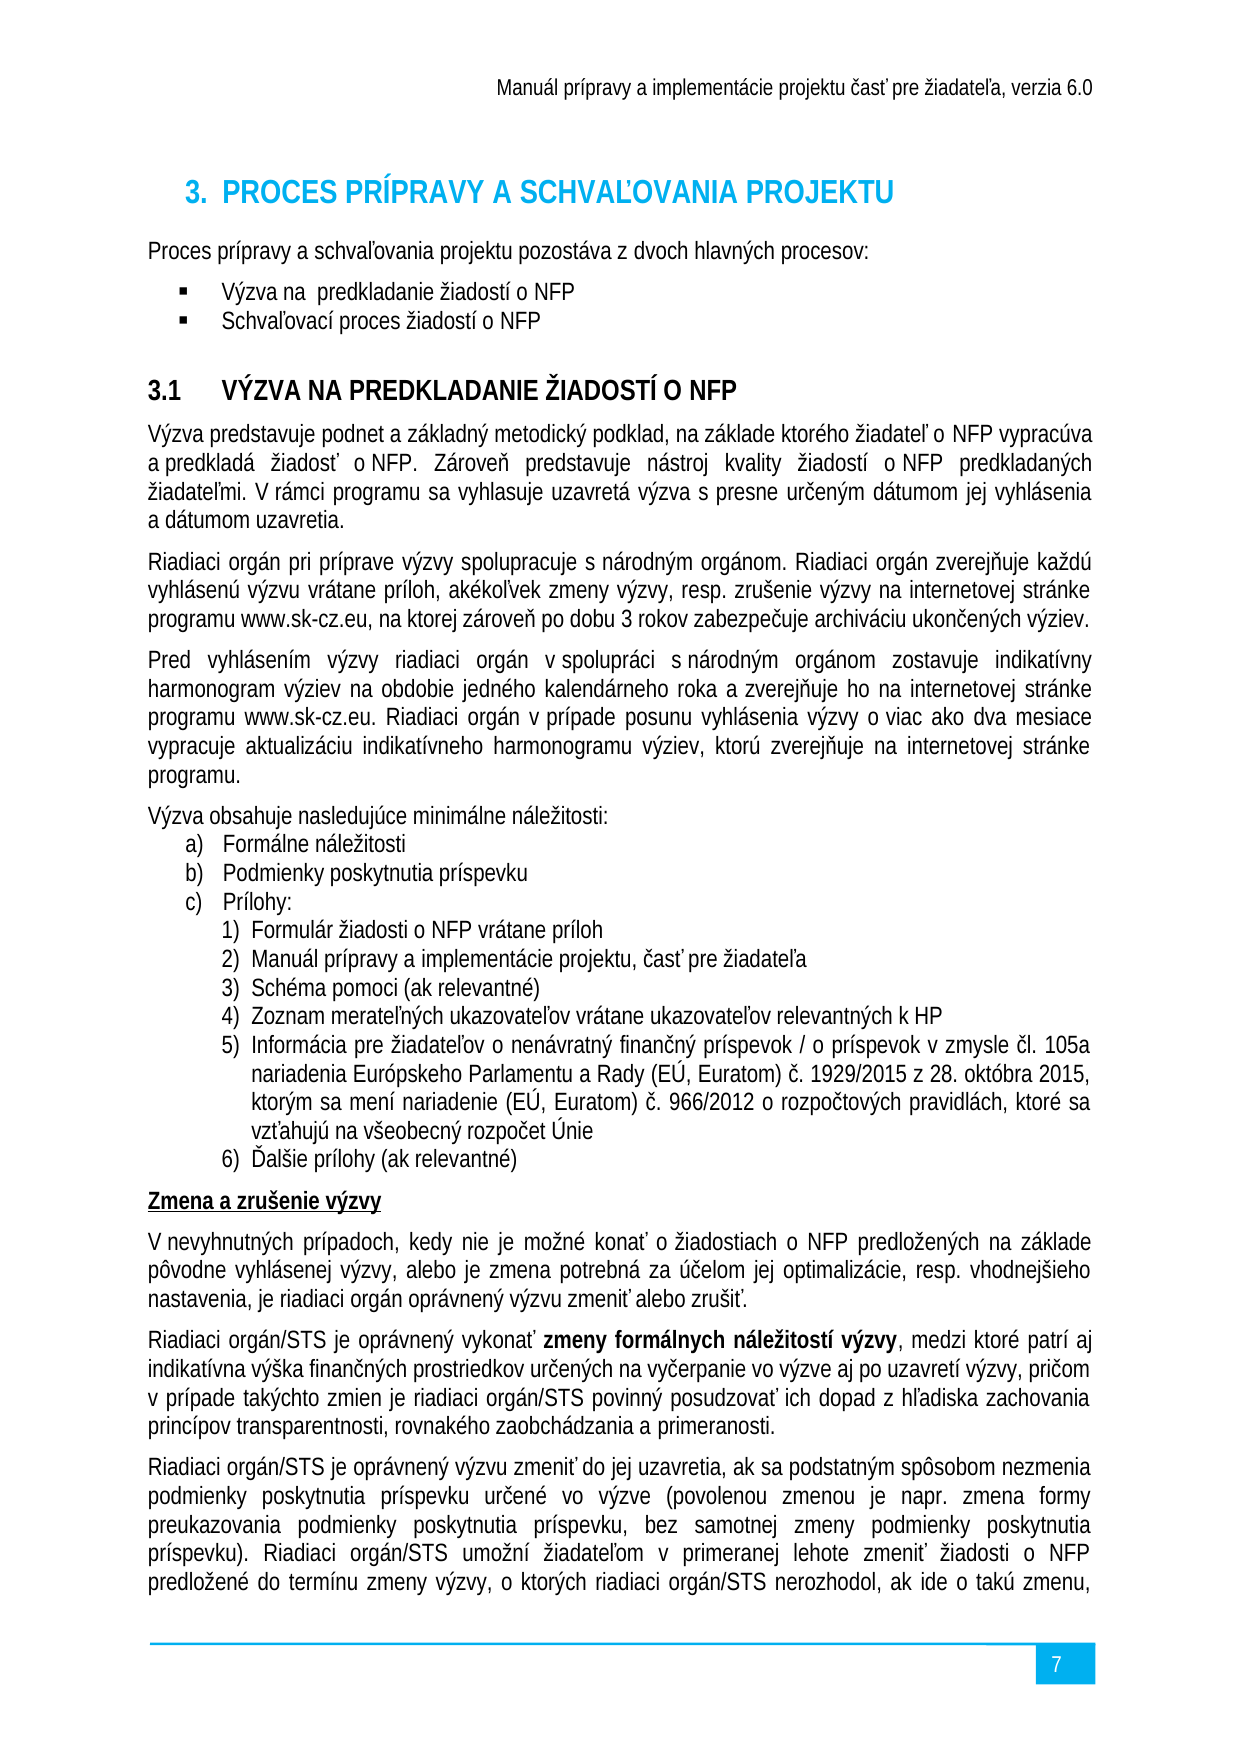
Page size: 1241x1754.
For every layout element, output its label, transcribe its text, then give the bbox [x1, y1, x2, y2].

subtitle Výzva na predkladanie žiadostí o NFP [148, 373, 1093, 407]
list Manuál prípravy a implementácie projektu, časť pre žiadateľa [221, 944, 1093, 973]
text Riadiaci orgán pri príprave výzvy spolupracuje s národným orgánom. Riadiaci orgán zverejňuje každú vyhlásenú výzvu vrátane príloh, akékoľvek zmeny výzvy, resp. zrušenie výzvy na internetovej stránke programu www.sk-cz.eu, na ktorej zároveň po dobu 3 rokov zabezpečuje archiváciu ukončených výziev. [148, 547, 1093, 632]
text V nevyhnutných prípadoch, kedy nie je možné konať o žiadostiach o NFP predložených na základe pôvodne vyhlásenej výzvy, alebo je zmena potrebná za účelom jej optimalizácie, resp. vhodnejšieho nastavenia, je riadiaci orgán oprávnený výzvu zmeniť alebo zrušiť. [148, 1227, 1093, 1313]
list Výzva na predkladanie žiadostí o NFP [177, 277, 1093, 306]
text Výzva obsahuje nasledujúce minimálne náležitosti: [148, 801, 1093, 829]
list Informácia pre žiadateľov o nenávratný finančný príspevok / o príspevok v zmysle čl. 105a nariadenia Európskeho Parlamentu a Rady (EÚ, Euratom) č. 1929/2015 z 28. októbra 2015, ktorým sa mení nariadenie (EÚ, Euratom) č. 966/2012 o rozpočtových pravidlách, ktoré sa vzťahujú na všeobecný rozpočet Únie [221, 1030, 1093, 1144]
list Zoznam merateľných ukazovateľov vrátane ukazovateľov relevantných k HP [221, 1001, 1093, 1030]
list Podmienky poskytnutia príspevku [185, 858, 1093, 887]
subtitle PROCES PRÍPRAVY a schvaľovania PROJEKTU [185, 173, 1093, 211]
text Riadiaci orgán/STS je oprávnený vykonať zmeny formálnych náležitostí výzvy, medzi ktoré patrí aj indikatívna výška finančných prostriedkov určených na vyčerpanie vo výzve aj po uzavretí výzvy, pričom v prípade takýchto zmien je riadiaci orgán/STS povinný posudzovať ich dopad z hľadiska zachovania princípov transparentnosti, rovnakého zaobchádzania a primeranosti. [148, 1325, 1093, 1440]
text Pred vyhlásením výzvy riadiaci orgán v spolupráci s národným orgánom zostavuje indikatívny harmonogram výziev na obdobie jedného kalendárneho roka a zverejňuje ho na internetovej stránke programu www.sk-cz.eu. Riadiaci orgán v prípade posunu vyhlásenia výzvy o viac ako dva mesiace vypracuje aktualizáciu indikatívneho harmonogramu výziev, ktorú zverejňuje na internetovej stránke programu. [148, 645, 1093, 788]
list Prílohy: [185, 887, 1093, 915]
text Zmena a zrušenie výzvy [148, 1186, 1093, 1214]
list Schvaľovací proces žiadostí o NFP [177, 306, 1093, 335]
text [148, 1452, 1093, 1596]
text Výzva predstavuje podnet a základný metodický podklad, na základe ktorého žiadateľ o NFP vypracúva a predkladá žiadosť o NFP. Zároveň predstavuje nástroj kvality žiadostí o NFP predkladaných žiadateľmi. V rámci programu sa vyhlasuje uzavretá výzva s presne určeným dátumom jej vyhlásenia a dátumom uzavretia. [148, 419, 1093, 534]
list Formálne náležitosti [185, 829, 1093, 858]
list Formulár žiadosti o NFP vrátane príloh [221, 915, 1093, 944]
list Ďalšie prílohy (ak relevantné) [221, 1144, 1093, 1173]
list Schéma pomoci (ak relevantné) [221, 973, 1093, 1001]
text Proces prípravy a schvaľovania projektu pozostáva z dvoch hlavných procesov: [148, 236, 1093, 264]
